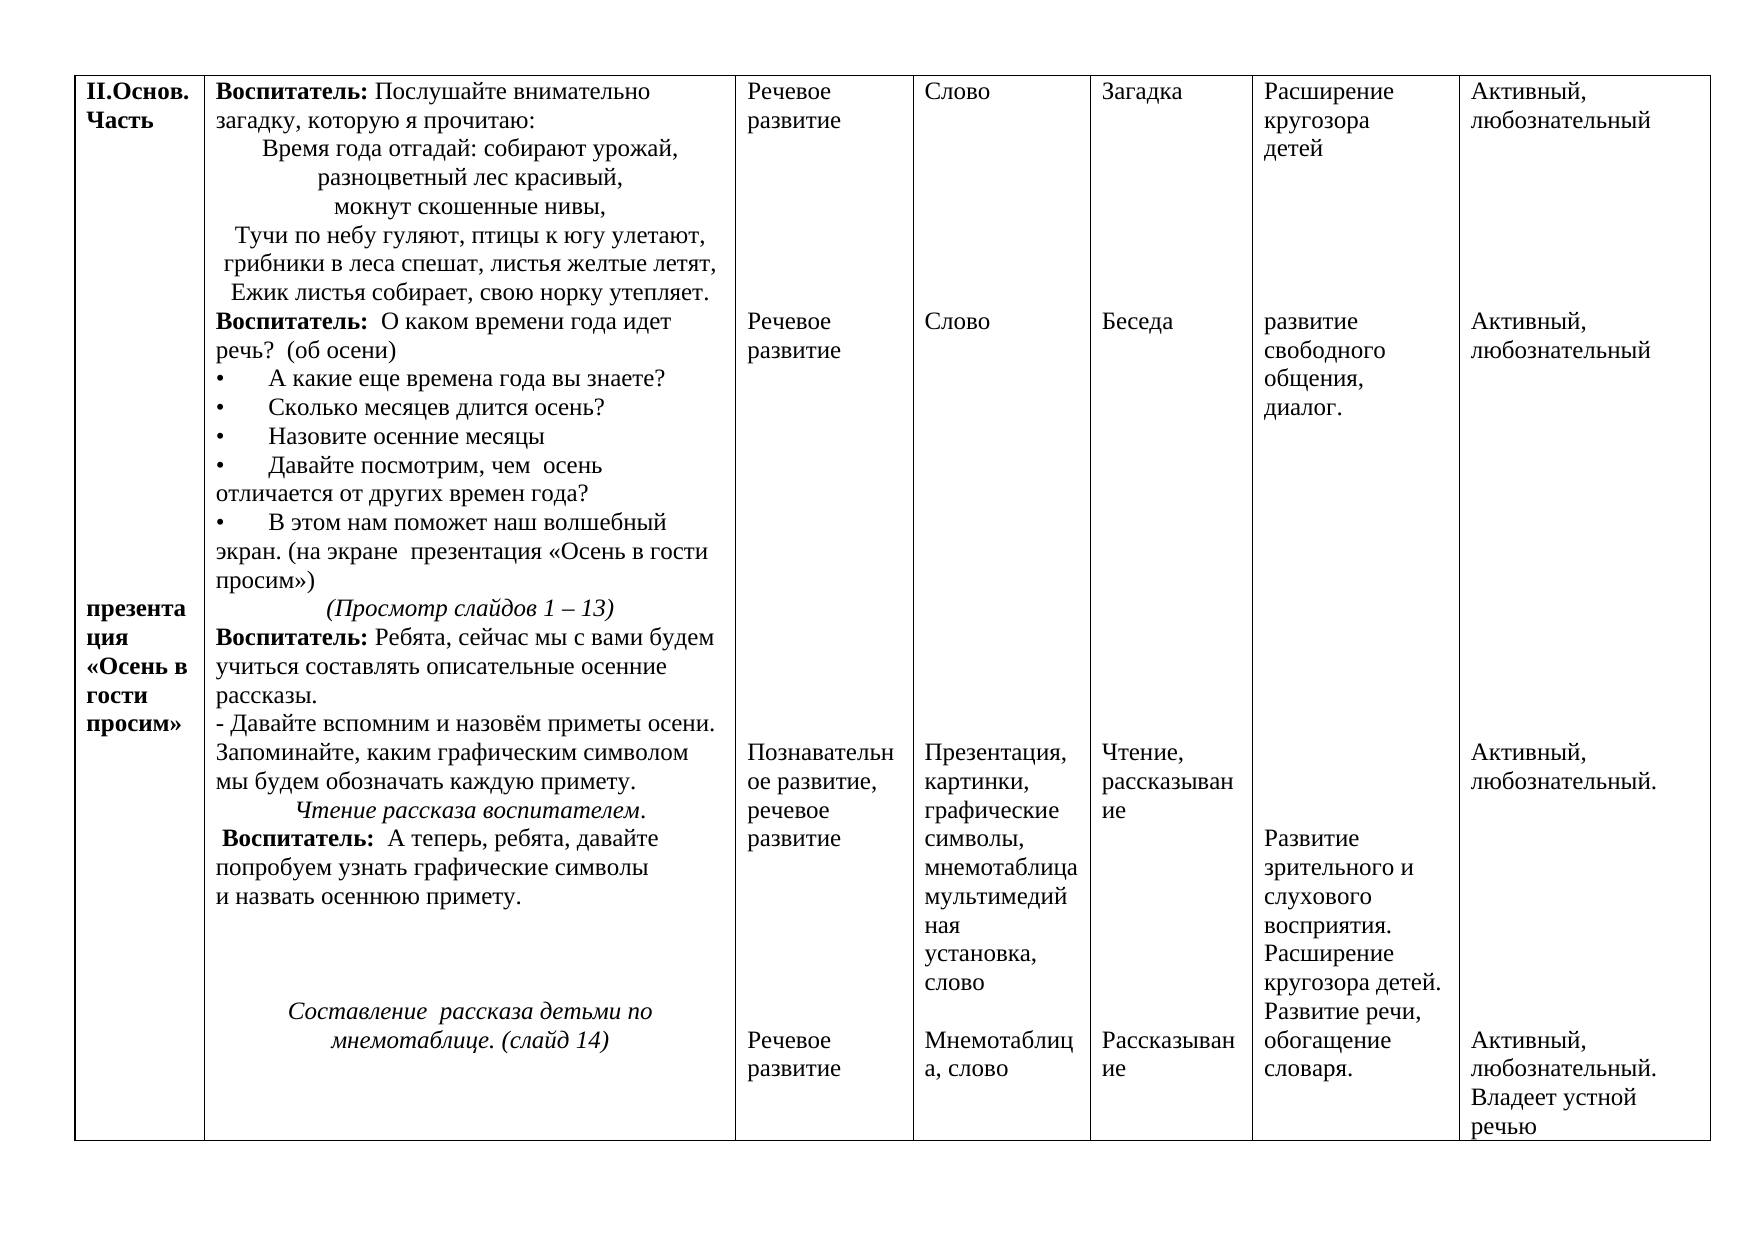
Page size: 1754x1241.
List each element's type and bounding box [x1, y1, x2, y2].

table_cell [736, 76, 913, 1140]
table_cell [1253, 76, 1459, 1140]
table_cell [1091, 76, 1252, 1140]
table_cell [76, 76, 204, 1140]
table_cell [914, 76, 1090, 1140]
table_cell [1460, 76, 1710, 1140]
table_cell [205, 76, 735, 1140]
